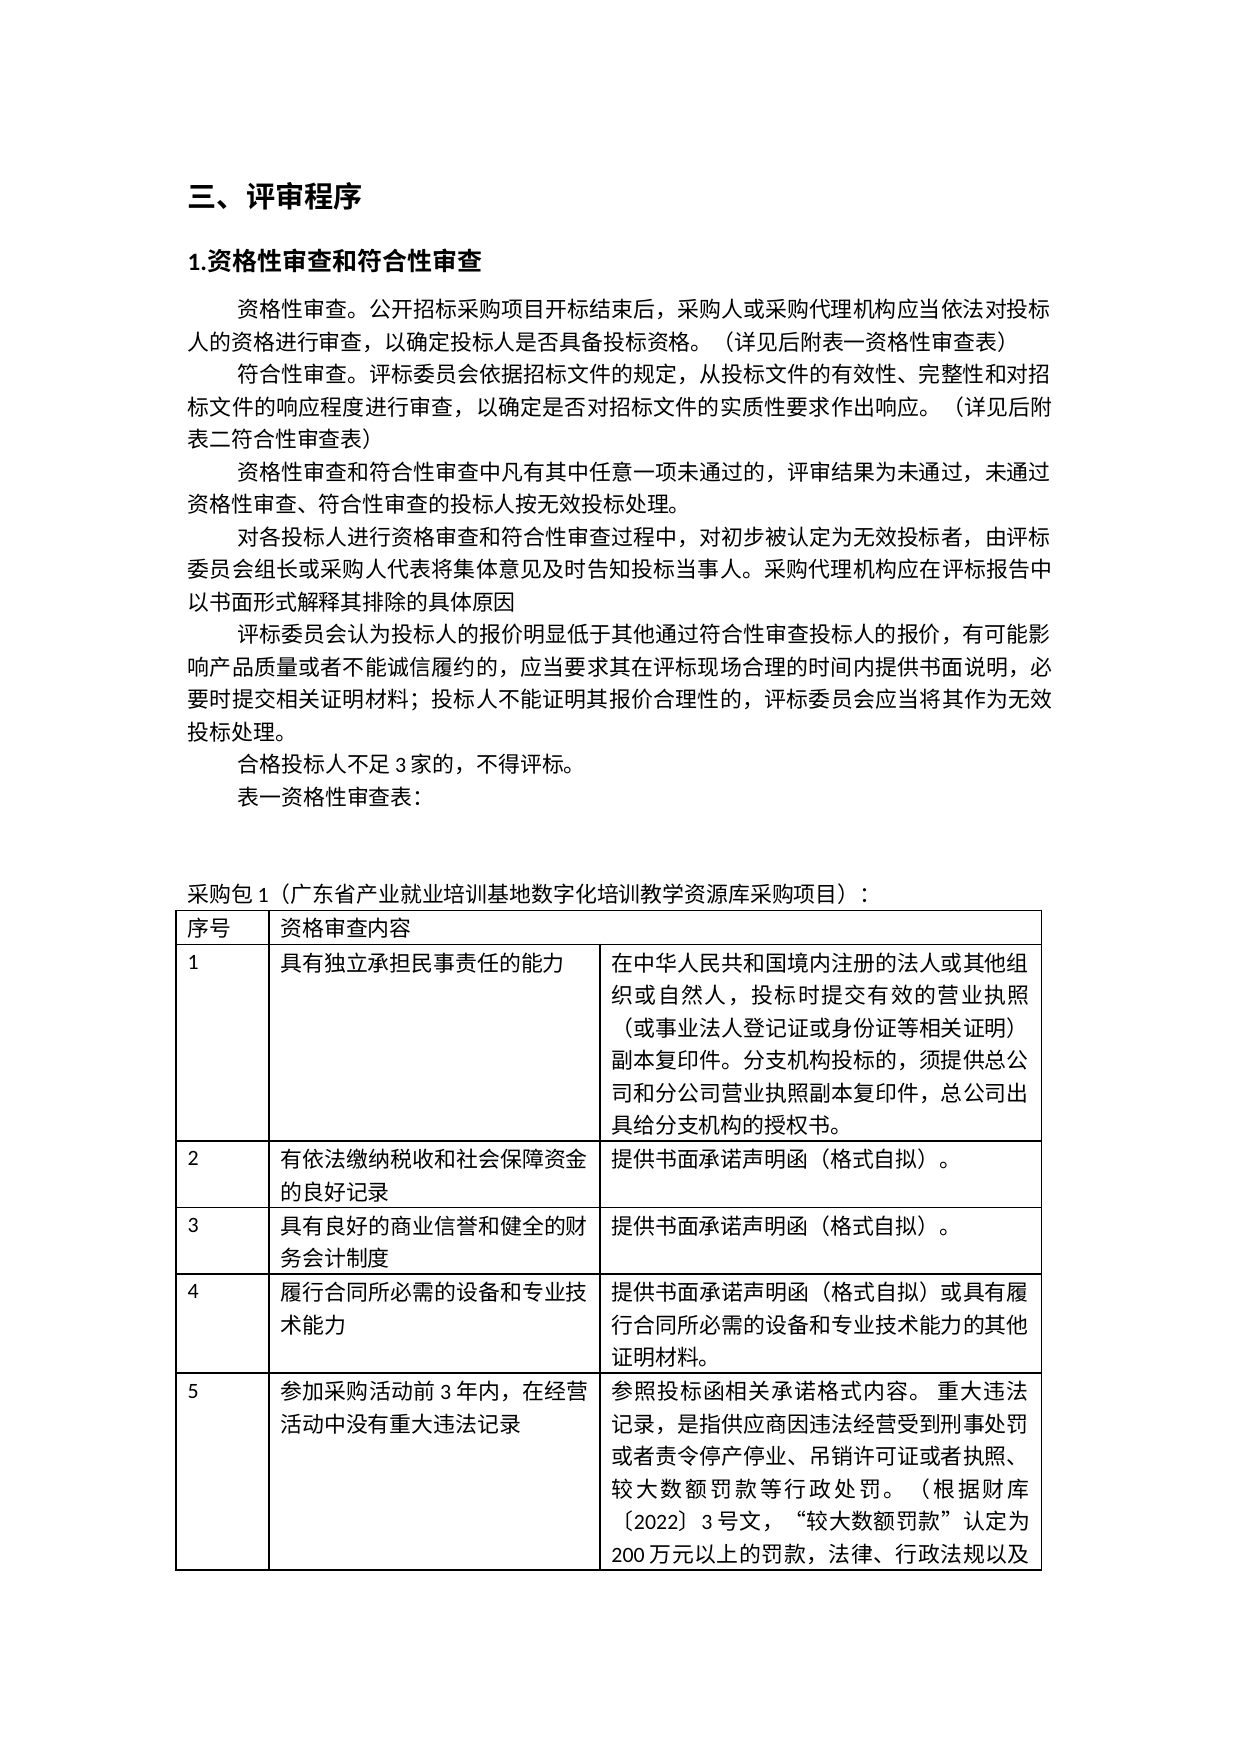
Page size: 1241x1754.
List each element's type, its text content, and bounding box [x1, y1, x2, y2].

text 评标委员会认为投标人的报价明显低于其他通过符合性审查投标人的报价，有可能影响产品质量或者不能诚信履约的，应当要求其在评标现场合理的时间内提供书面说明，必要时提交相关证明材料；投标人不能证明其报价合理性的，评标委员会应当将其作为无效投标处理。 [187, 617, 1053, 747]
table_cell 4 [177, 1275, 268, 1372]
text 对各投标人进行资格审查和符合性审查过程中，对初步被认定为无效投标者，由评标委员会组长或采购人代表将集体意见及时告知投标当事人。采购代理机构应在评标报告中以书面形式解释其排除的具体原因 [187, 519, 1053, 617]
table_cell 在中华人民共和国境内注册的法人或其他组织或自然人，投标时提交有效的营业执照（或事业法人登记证或身份证等相关证明）副本复印件。分支机构投标的，须提供总公司和分公司营业执照副本复印件，总公司出具给分支机构的授权书。 [601, 945, 1041, 1140]
table_cell 履行合同所必需的设备和专业技术能力 [270, 1275, 599, 1372]
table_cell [601, 1374, 1041, 1569]
text 采购包1（广东省产业就业培训基地数字化培训教学资源库采购项目）： [187, 877, 1053, 909]
text 合格投标人不足3家的，不得评标。 [187, 747, 1053, 779]
table_cell 具有良好的商业信誉和健全的财务会计制度 [270, 1208, 599, 1273]
table_cell 具有独立承担民事责任的能力 [270, 945, 599, 1140]
table_cell 提供书面承诺声明函（格式自拟）或具有履行合同所必需的设备和专业技术能力的其他证明材料。 [601, 1275, 1041, 1372]
table_cell 提供书面承诺声明函（格式自拟）。 [601, 1142, 1041, 1207]
table_cell 有依法缴纳税收和社会保障资金的良好记录 [270, 1142, 599, 1207]
table_cell 1 [177, 945, 268, 1140]
table_cell 3 [177, 1208, 268, 1273]
text 资格性审查。公开招标采购项目开标结束后，采购人或采购代理机构应当依法对投标人的资格进行审查，以确定投标人是否具备投标资格。（详见后附表一资格性审查表） [187, 292, 1053, 357]
table_header 资格审查内容 [270, 911, 1041, 943]
text 三、评审程序 [187, 162, 1053, 227]
text 符合性审查。评标委员会依据招标文件的规定，从投标文件的有效性、完整性和对招标文件的响应程度进行审查，以确定是否对招标文件的实质性要求作出响应。（详见后附表二符合性审查表） [187, 357, 1053, 454]
text 1.资格性审查和符合性审查 [187, 227, 1053, 292]
text 资格性审查和符合性审查中凡有其中任意一项未通过的，评审结果为未通过，未通过资格性审查、符合性审查的投标人按无效投标处理。 [187, 454, 1053, 519]
table_cell 2 [177, 1142, 268, 1207]
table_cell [270, 1374, 599, 1569]
table_header 序号 [177, 911, 268, 943]
table_cell 提供书面承诺声明函（格式自拟）。 [601, 1208, 1041, 1273]
text 表一资格性审查表： [187, 779, 1053, 812]
table_cell 5 [177, 1374, 268, 1569]
